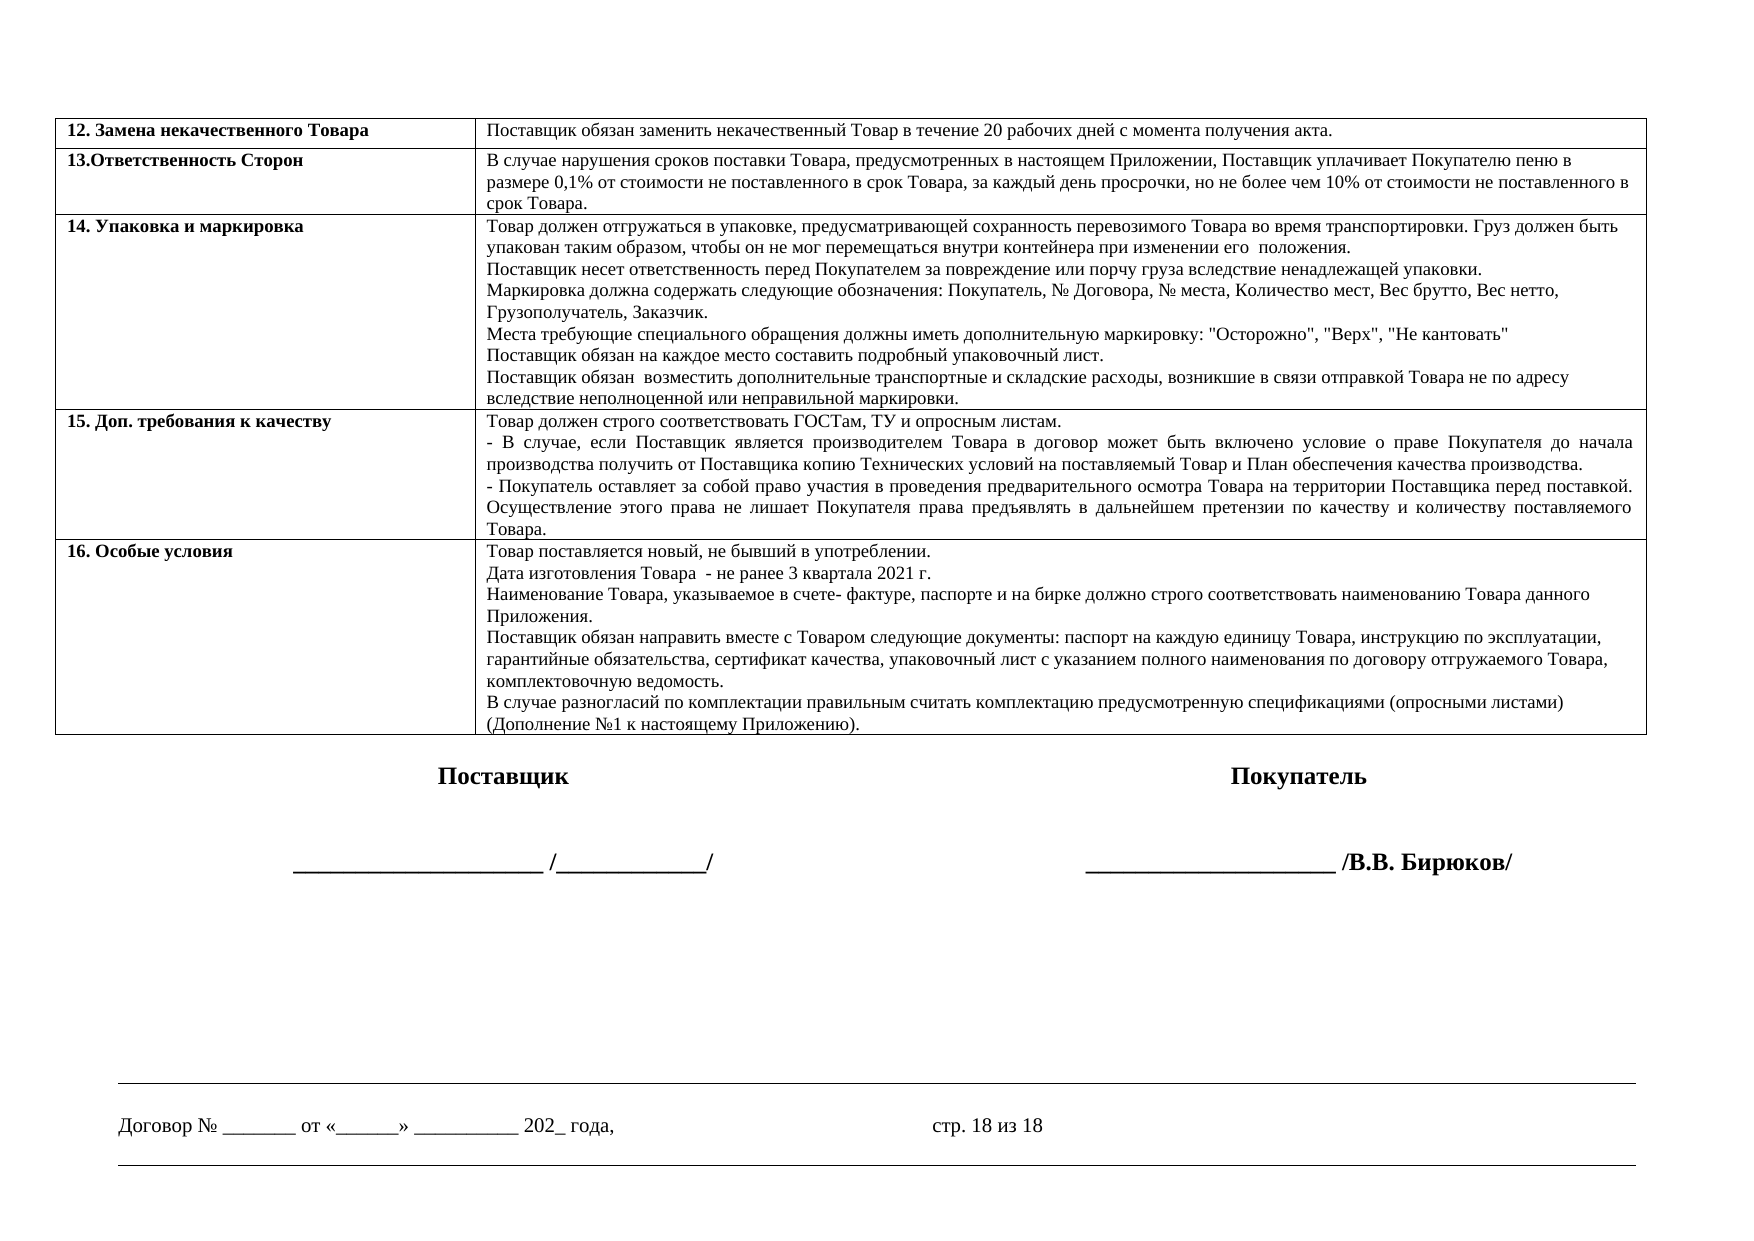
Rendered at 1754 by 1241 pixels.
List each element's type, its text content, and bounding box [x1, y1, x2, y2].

table_cell 16. Особые условия [56, 540, 475, 734]
table_cell 15. Доп. требования к качеству [56, 410, 475, 539]
table_cell Поставщик обязан заменить некачественный Товар в течение 20 рабочих дней с момента получения акта. [476, 119, 1646, 148]
table_cell Товар должен строго соответствовать ГОСТам, ТУ и опросным листам. - В случае, если Поставщик является производителем Товара в договор может быть включено условие о праве Покупателя до начала производства получить от Поставщика копию Технических условий на поставляемый Товар и План обеспечения качества производства. - Покупатель оставляет за собой право участия в проведения предварительного осмотра Товара на территории Поставщика перед поставкой. Осуществление этого права не лишает Покупателя права предъявлять в дальнейшем претензии по качеству и количеству поставляемого Товара. [476, 410, 1646, 539]
table_cell 14. Упаковка и маркировка [56, 215, 475, 409]
table_cell 12. Замена некачественного Товара [56, 119, 475, 148]
table_cell В случае нарушения сроков поставки Товара, предусмотренных в настоящем Приложении, Поставщик уплачивает Покупателю пеню в размере 0,1% от стоимости не поставленного в срок Товара, за каждый день просрочки, но не более чем 10% от стоимости не поставленного в срок Товара. [476, 149, 1646, 214]
table_header Поставщик ____________________ /____________/ [118, 761, 888, 876]
table_cell Товар поставляется новый, не бывший в употреблении. Дата изготовления Товара - не ранее 3 квартала 2021 г. Наименование Товара, указываемое в счете- фактуре, паспорте и на бирке должно строго соответствовать наименованию Товара данного Приложения. Поставщик обязан направить вместе с Товаром следующие документы: паспорт на каждую единицу Товара, инструкцию по эксплуатации, гарантийные обязательства, сертификат качества, упаковочный лист с указанием полного наименования по договору отгружаемого Товара, комплектовочную ведомость. В случае разногласий по комплектации правильным считать комплектацию предусмотренную спецификациями (опросными листами) (Дополнение №1 к настоящему Приложению). [476, 540, 1646, 734]
table_cell 13.Ответственность Сторон [56, 149, 475, 214]
table_cell Товар должен отгружаться в упаковке, предусматривающей сохранность перевозимого Товара во время транспортировки. Груз должен быть упакован таким образом, чтобы он не мог перемещаться внутри контейнера при изменении его положения. Поставщик несет ответственность перед Покупателем за повреждение или порчу груза вследствие ненадлежащей упаковки. Маркировка должна содержать следующие обозначения: Покупатель, № Договора, № места, Количество мест, Вес брутто, Вес нетто, Грузополучатель, Заказчик. Места требующие специального обращения должны иметь дополнительную маркировку: "Осторожно", "Верх", "Не кантовать" Поставщик обязан на каждое место составить подробный упаковочный лист. Поставщик обязан возместить дополнительные транспортные и складские расходы, возникшие в связи отправкой Товара не по адресу вследствие неполноценной или неправильной маркировки. [476, 215, 1646, 409]
table_header Покупатель ____________________ /В.В. Бирюков/ [888, 761, 1709, 876]
